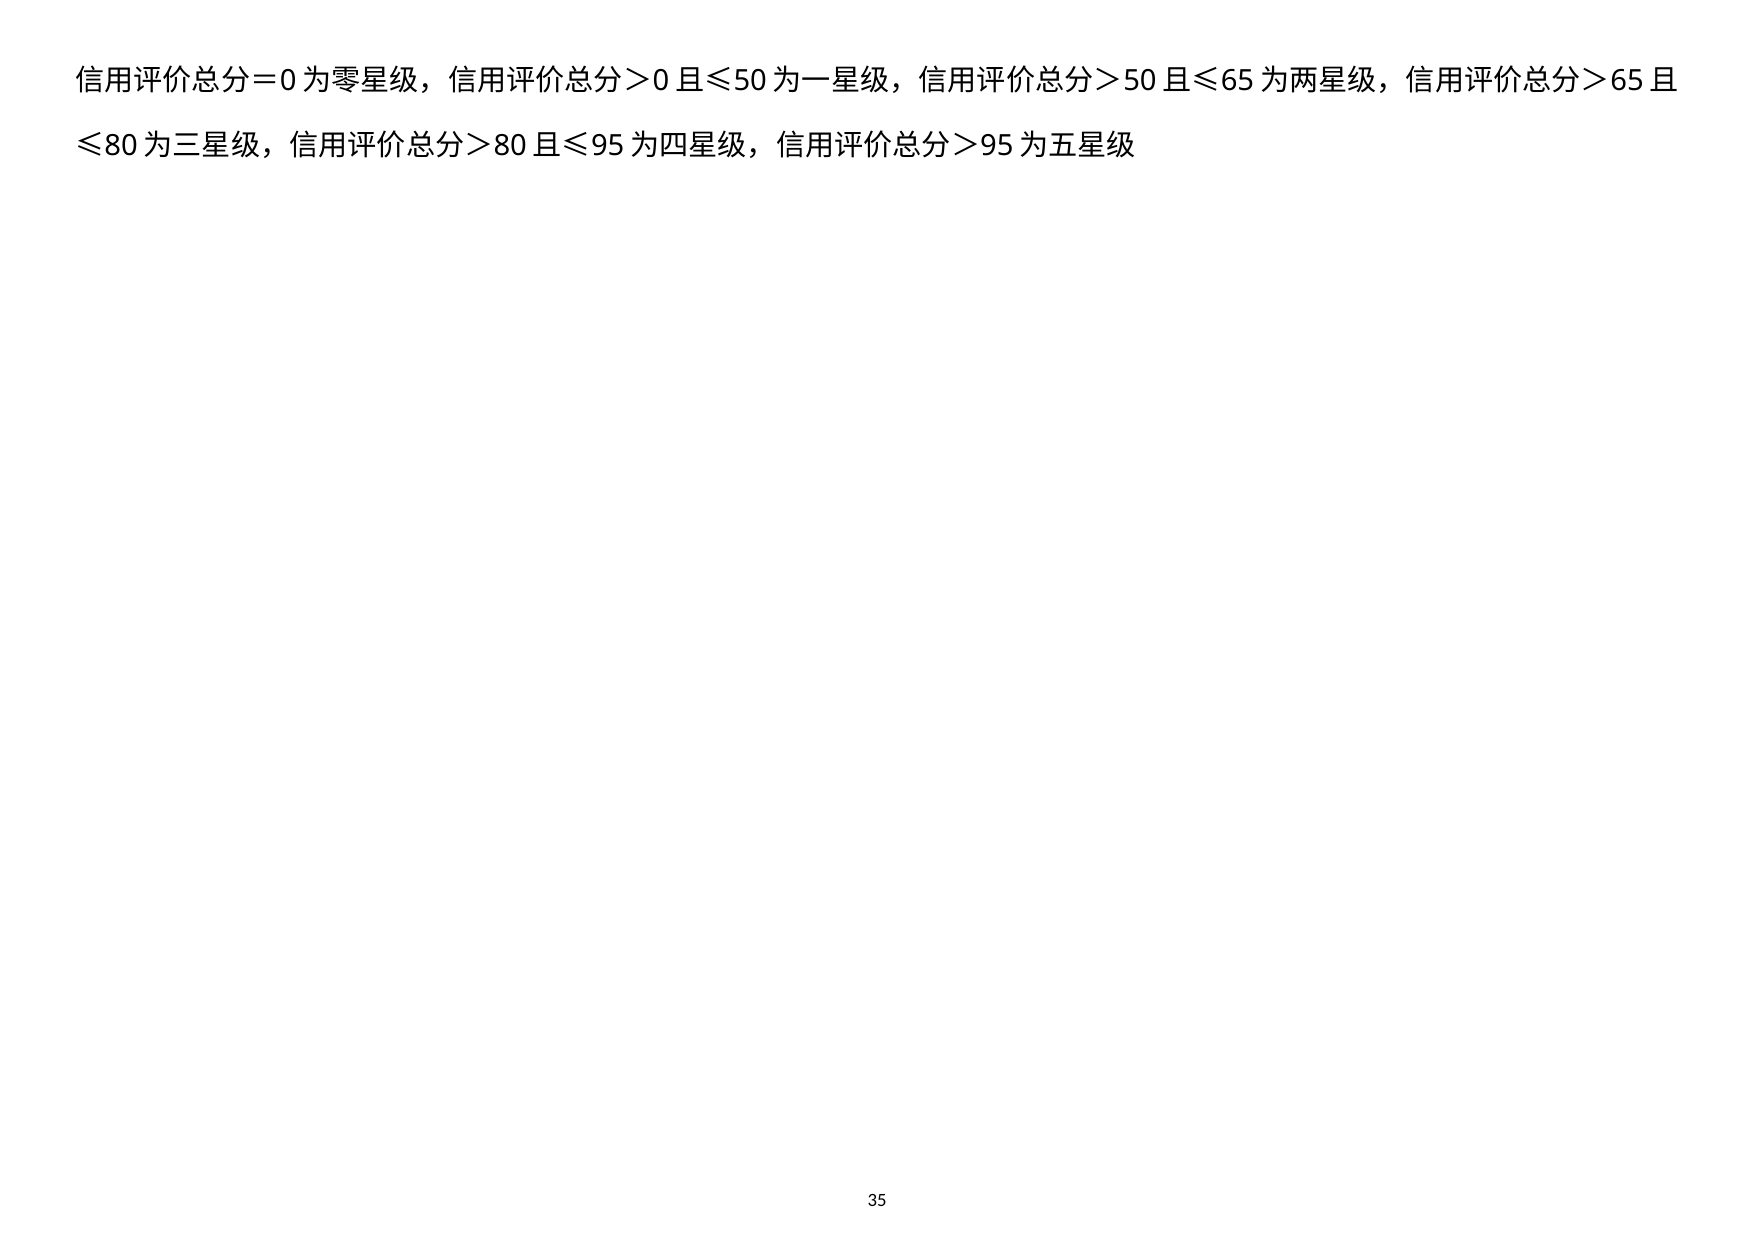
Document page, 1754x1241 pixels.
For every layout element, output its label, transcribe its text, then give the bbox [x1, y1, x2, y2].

text 信用评价总分＝0为零星级，信用评价总分＞0且≤50为一星级，信用评价总分＞50且≤65为两星级，信用评价总分＞65且≤80为三星级，信用评价总分＞80且≤95为四星级，信用评价总分＞95为五星级 [75, 45, 1679, 175]
